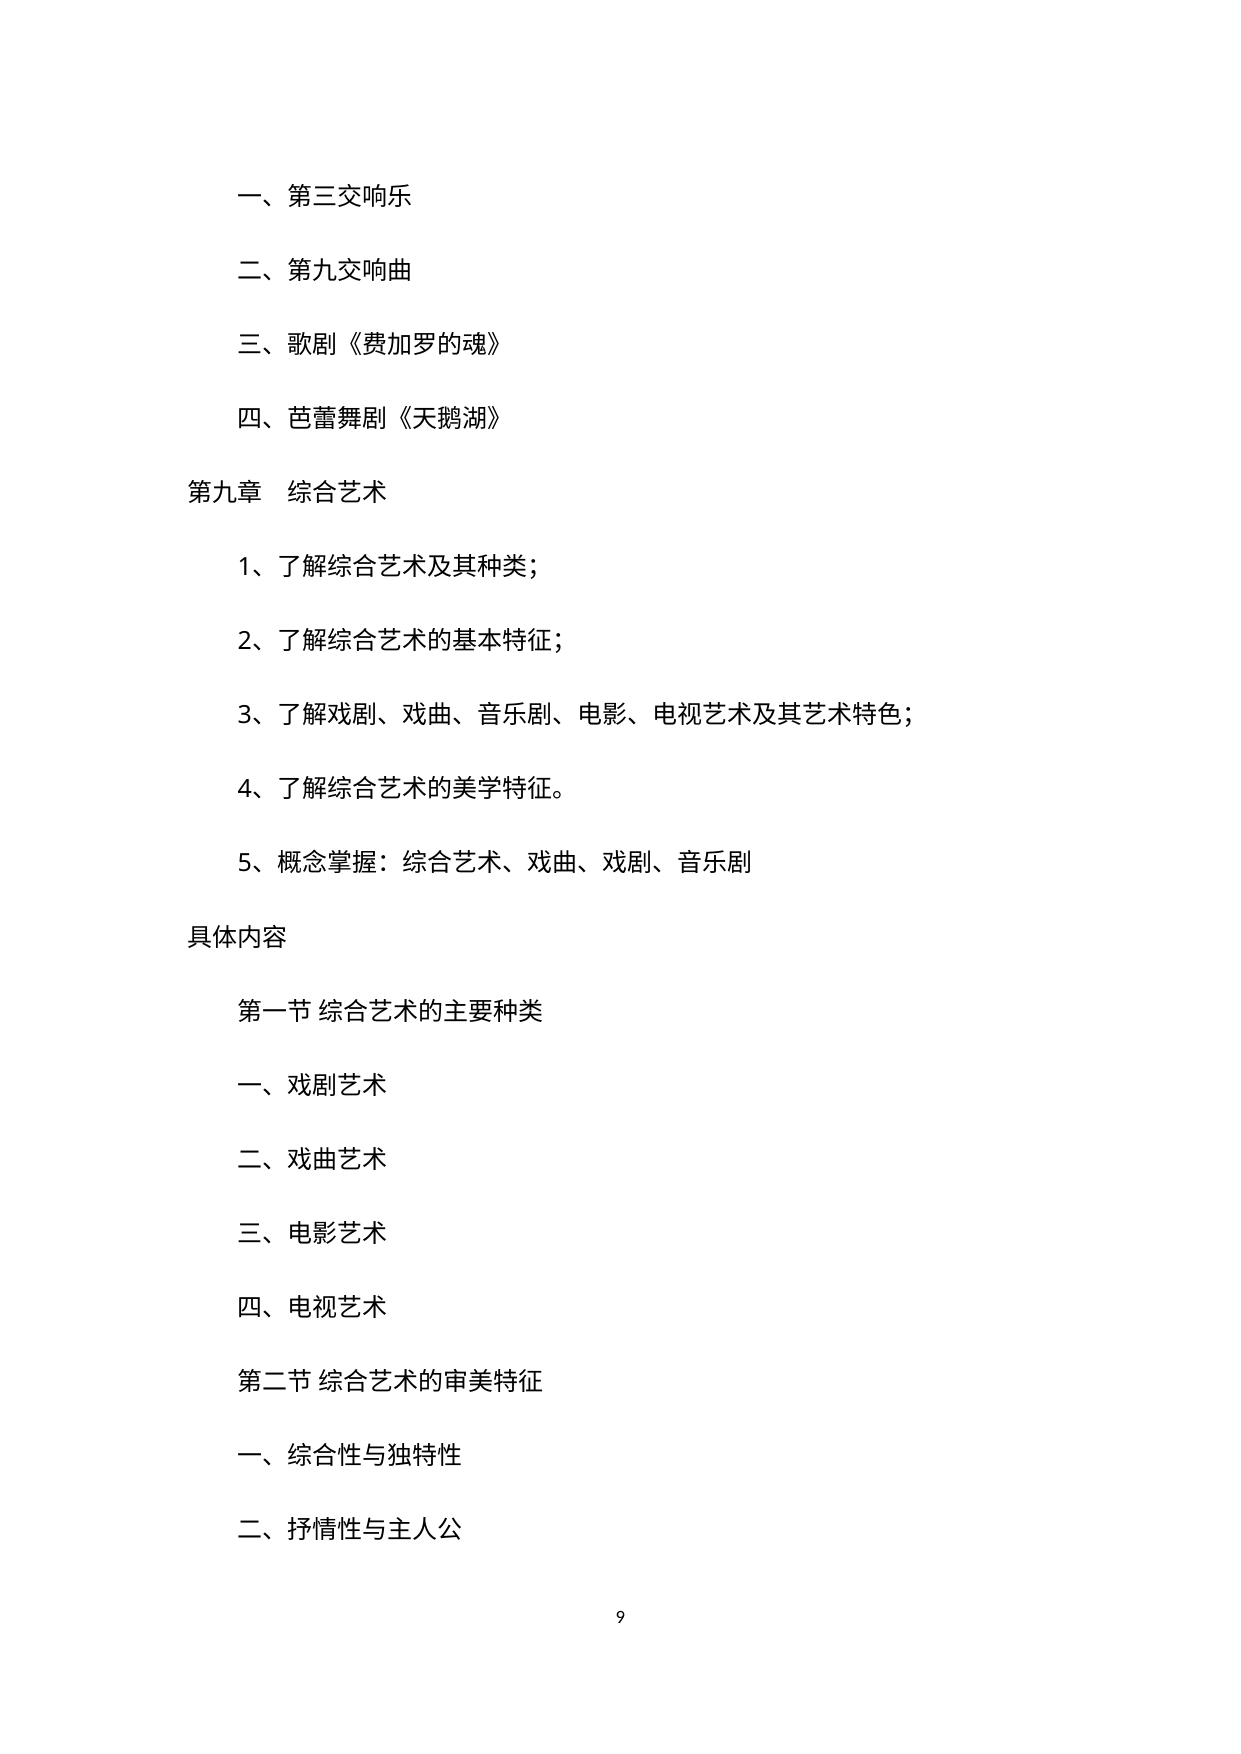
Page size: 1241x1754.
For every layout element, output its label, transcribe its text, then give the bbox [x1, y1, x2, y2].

text 四、电视艺术 [187, 1273, 1053, 1338]
text 第一节 综合艺术的主要种类 [187, 977, 1053, 1042]
text 5、概念掌握：综合艺术、戏曲、戏剧、音乐剧 [187, 828, 1053, 893]
text 第二节 综合艺术的审美特征 [187, 1347, 1053, 1412]
text 四、芭蕾舞剧《天鹅湖》 [187, 384, 1053, 449]
text 三、电影艺术 [187, 1199, 1053, 1264]
text 具体内容 [187, 903, 1053, 968]
text 3、了解戏剧、戏曲、音乐剧、电影、电视艺术及其艺术特色； [187, 680, 1053, 745]
text 一、戏剧艺术 [187, 1051, 1053, 1116]
text 2、了解综合艺术的基本特征； [187, 606, 1053, 671]
text 三、歌剧《费加罗的魂》 [187, 310, 1053, 375]
text 4、了解综合艺术的美学特征。 [187, 754, 1053, 819]
text 1、了解综合艺术及其种类； [187, 532, 1053, 597]
text 二、戏曲艺术 [187, 1125, 1053, 1190]
text 二、抒情性与主人公 [187, 1495, 1053, 1560]
text 二、第九交响曲 [187, 236, 1053, 301]
text 第九章 综合艺术 [187, 458, 1053, 523]
text 一、第三交响乐 [187, 162, 1053, 227]
text 一、综合性与独特性 [187, 1421, 1053, 1486]
